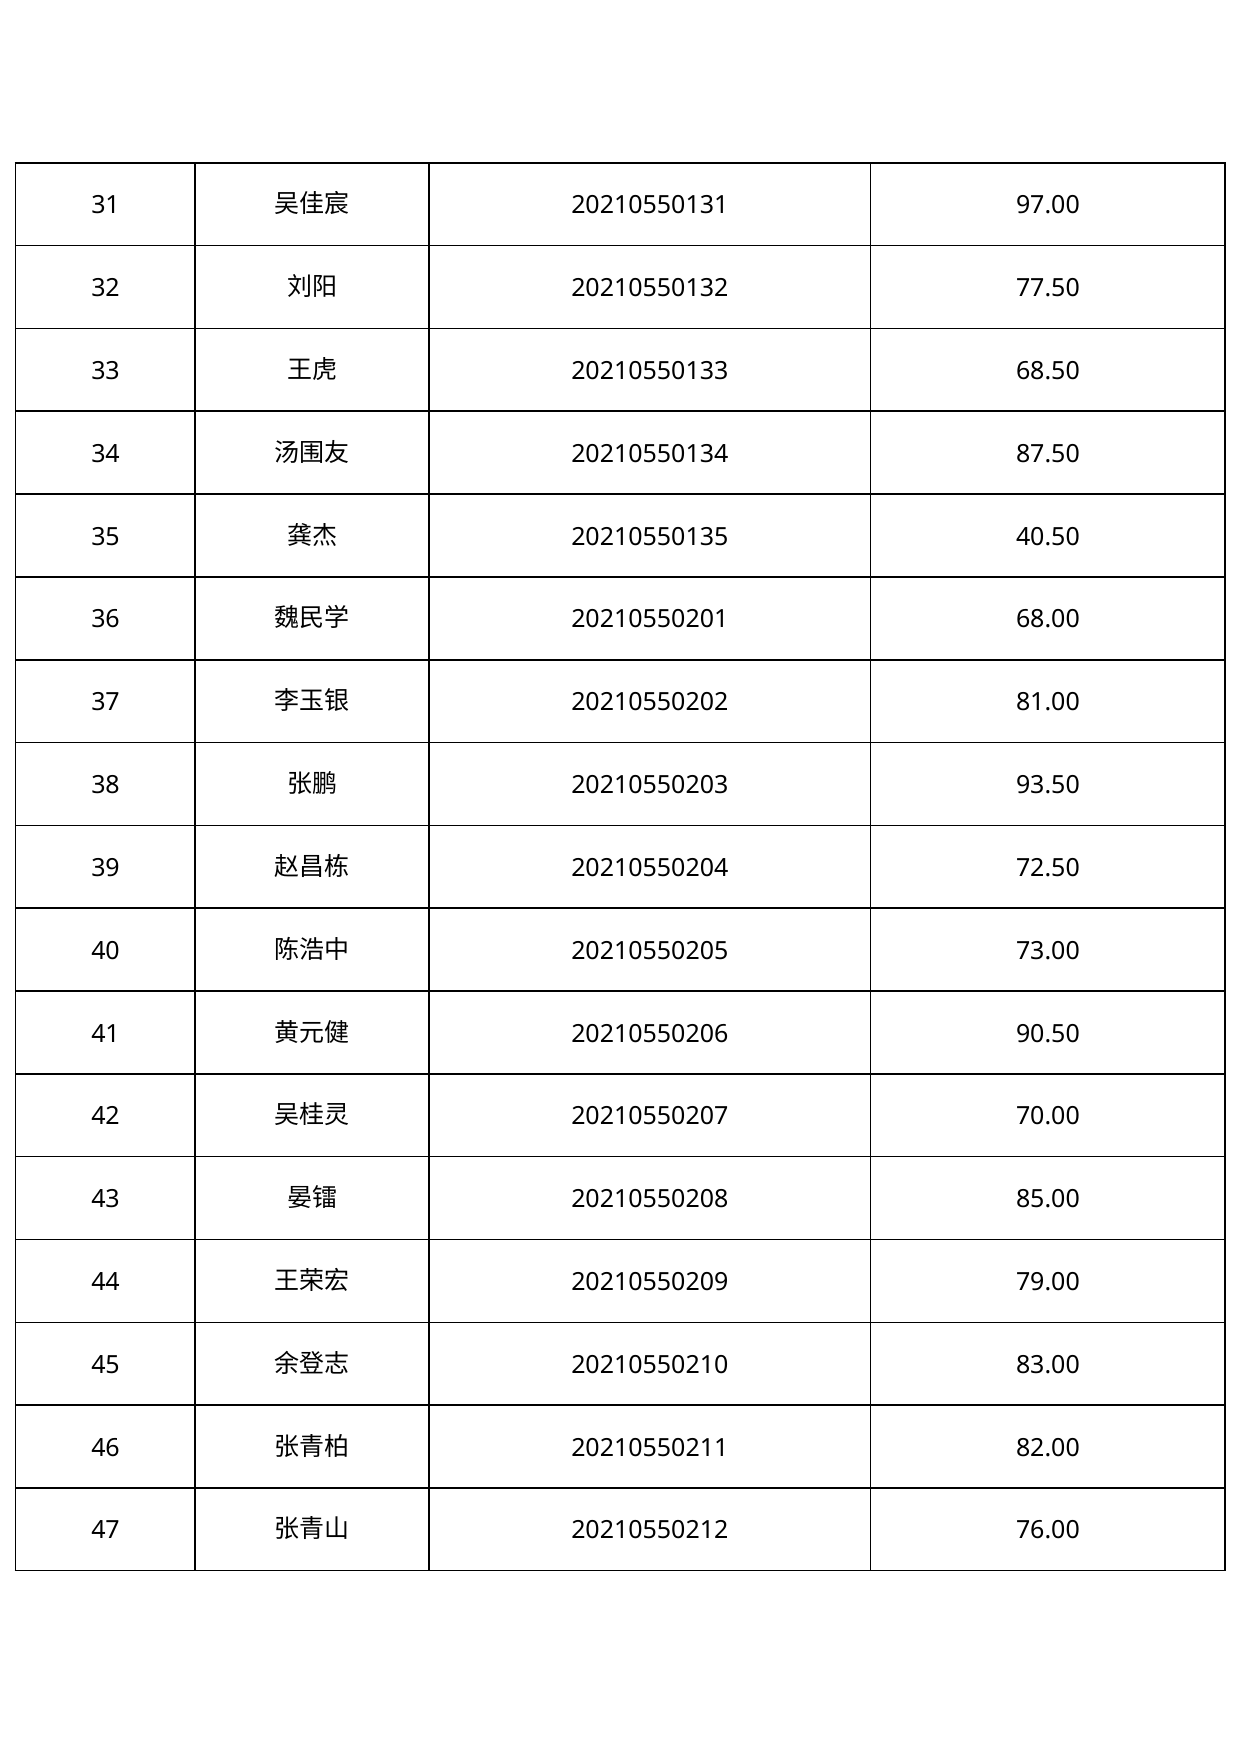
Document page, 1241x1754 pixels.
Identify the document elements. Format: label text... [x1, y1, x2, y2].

table_cell 20210550203 [430, 743, 870, 824]
table_cell 王虎 [196, 329, 428, 410]
table_cell 90.50 [871, 992, 1224, 1073]
table_cell 20210550204 [430, 826, 870, 907]
table_cell 吴桂灵 [196, 1075, 428, 1156]
table_cell 20210550132 [430, 246, 870, 328]
table_cell 王荣宏 [196, 1240, 428, 1321]
table_cell 38 [16, 743, 194, 824]
table_cell 77.50 [871, 246, 1224, 328]
table_cell 20210550206 [430, 992, 870, 1073]
table_cell 陈浩中 [196, 909, 428, 990]
table_cell 46 [16, 1406, 194, 1487]
table_cell 47 [16, 1489, 194, 1570]
table_cell 魏民学 [196, 578, 428, 659]
table_cell 张青柏 [196, 1406, 428, 1487]
table_cell 20210550202 [430, 661, 870, 742]
table_cell 刘阳 [196, 246, 428, 328]
table_cell 43 [16, 1157, 194, 1238]
table_cell 37 [16, 661, 194, 742]
table_cell 35 [16, 495, 194, 576]
table_cell 赵昌栋 [196, 826, 428, 907]
table_cell 68.50 [871, 329, 1224, 410]
table_cell 76.00 [871, 1489, 1224, 1570]
table_cell 20210550133 [430, 329, 870, 410]
table_cell 70.00 [871, 1075, 1224, 1156]
table_cell 41 [16, 992, 194, 1073]
table_cell 余登志 [196, 1323, 428, 1404]
table_cell 79.00 [871, 1240, 1224, 1321]
table_cell 20210550212 [430, 1489, 870, 1570]
table_cell 20210550209 [430, 1240, 870, 1321]
table_cell 40 [16, 909, 194, 990]
table_cell 34 [16, 412, 194, 493]
table_cell 汤围友 [196, 412, 428, 493]
table_cell 20210550135 [430, 495, 870, 576]
table_cell 吴佳宸 [196, 164, 428, 245]
table_cell 87.50 [871, 412, 1224, 493]
table_cell 20210550131 [430, 164, 870, 245]
table_cell 81.00 [871, 661, 1224, 742]
table_cell 83.00 [871, 1323, 1224, 1404]
table_cell 68.00 [871, 578, 1224, 659]
table_cell 93.50 [871, 743, 1224, 824]
table_cell 李玉银 [196, 661, 428, 742]
table_cell 85.00 [871, 1157, 1224, 1238]
table_cell 33 [16, 329, 194, 410]
table_cell 31 [16, 164, 194, 245]
table_cell 40.50 [871, 495, 1224, 576]
table_cell 20210550208 [430, 1157, 870, 1238]
table_cell 20210550207 [430, 1075, 870, 1156]
table_cell 20210550211 [430, 1406, 870, 1487]
table_cell 36 [16, 578, 194, 659]
table_cell 龚杰 [196, 495, 428, 576]
table_cell 32 [16, 246, 194, 328]
table_cell 20210550205 [430, 909, 870, 990]
table_cell 82.00 [871, 1406, 1224, 1487]
table_cell 39 [16, 826, 194, 907]
table_cell 晏镭 [196, 1157, 428, 1238]
table_cell 73.00 [871, 909, 1224, 990]
table_cell 72.50 [871, 826, 1224, 907]
table_cell 20210550210 [430, 1323, 870, 1404]
table_cell 97.00 [871, 164, 1224, 245]
table_cell 20210550201 [430, 578, 870, 659]
table_cell 黄元健 [196, 992, 428, 1073]
table_cell 20210550134 [430, 412, 870, 493]
table_cell 44 [16, 1240, 194, 1321]
table_cell 45 [16, 1323, 194, 1404]
table_cell 42 [16, 1075, 194, 1156]
table_cell 张鹏 [196, 743, 428, 824]
table_cell 张青山 [196, 1489, 428, 1570]
